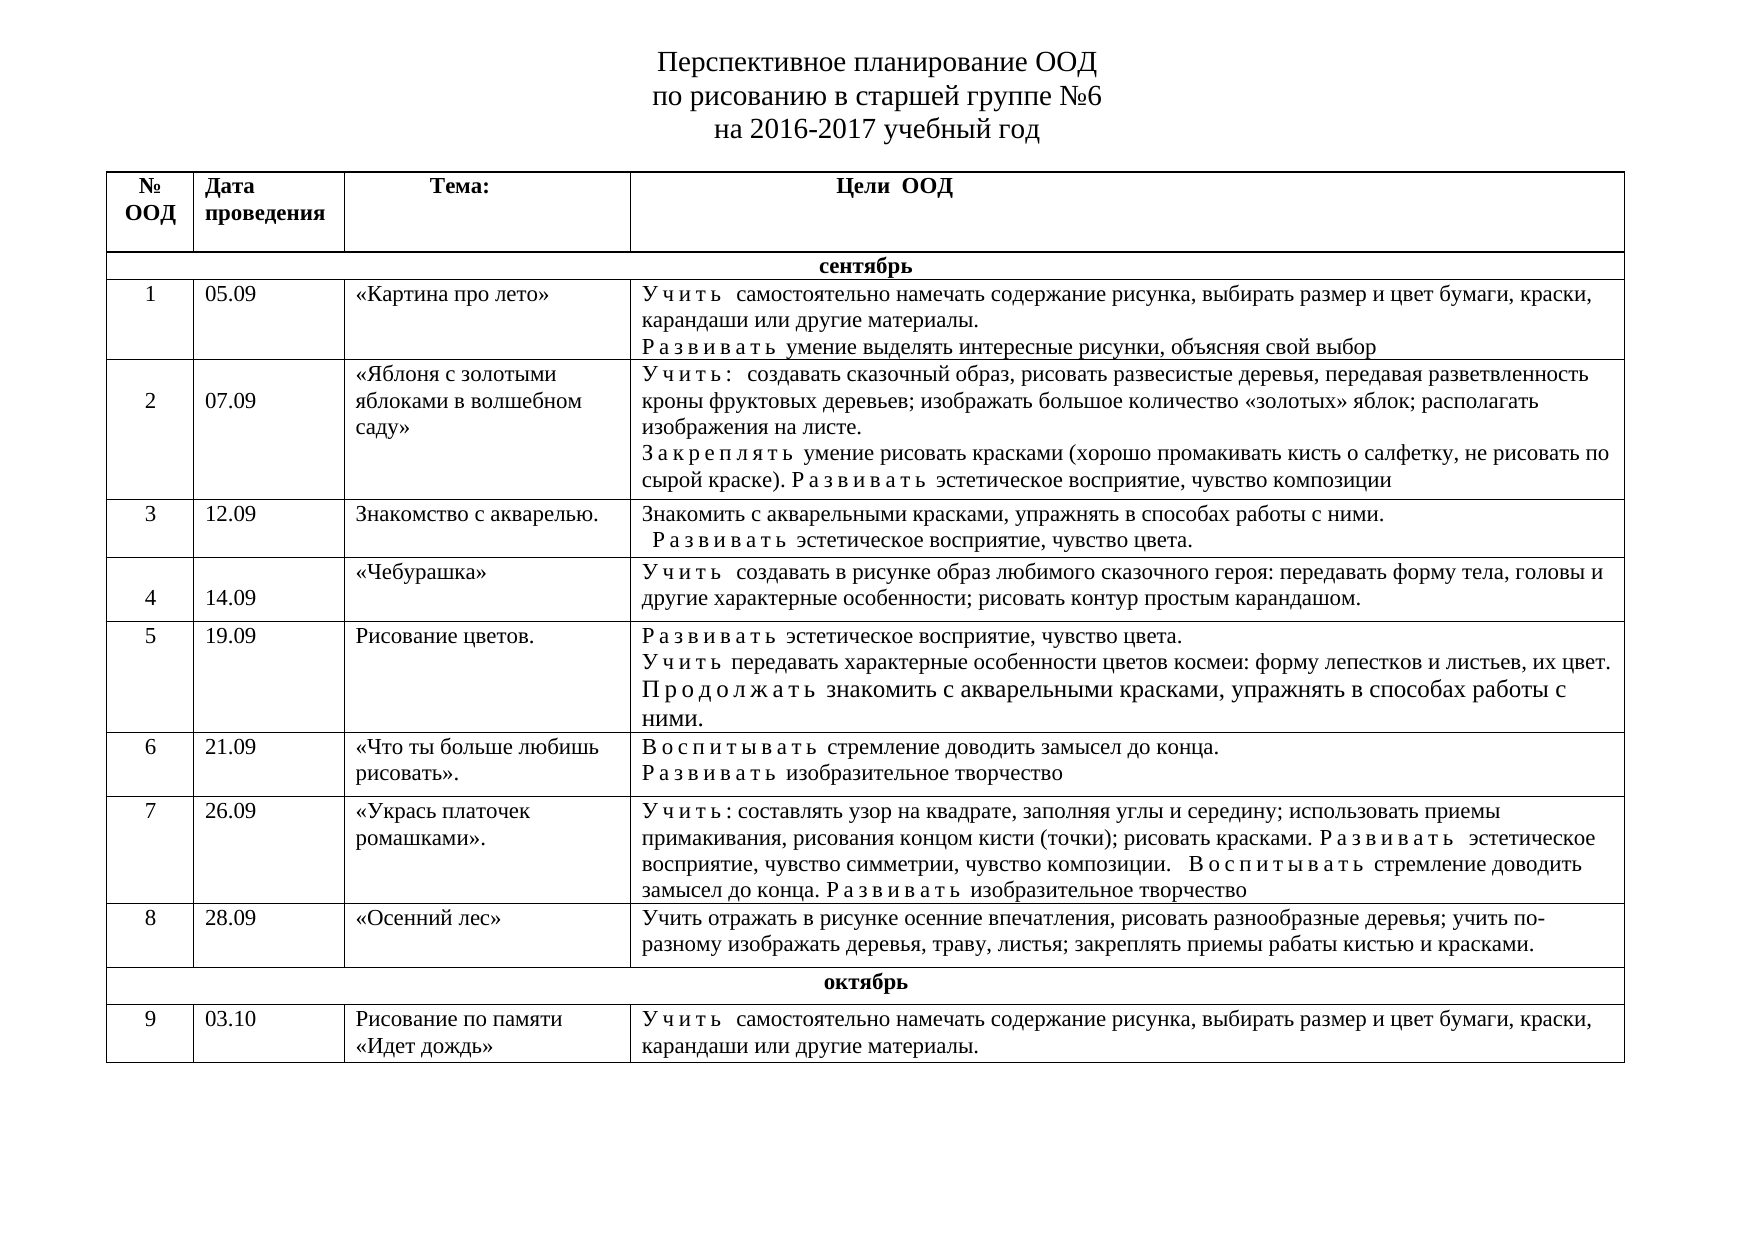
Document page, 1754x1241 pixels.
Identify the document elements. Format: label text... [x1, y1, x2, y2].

table_cell «Яблоня с золотыми яблоками в волшебном саду» [345, 360, 630, 499]
table_cell Учить: создавать сказочный образ, рисовать развесистые деревья, передавая разветвленность кроны фруктовых деревьев; изображать большое количество «золотых» яблок; располагать изображения на листе. Закреплять умение рисовать красками (хорошо промакивать кисть о салфетку, не рисовать по сырой краске). Развивать эстетическое восприятие, чувство композиции [631, 360, 1624, 499]
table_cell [345, 1005, 630, 1062]
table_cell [631, 1005, 1624, 1062]
table_cell сентябрь [107, 253, 1624, 279]
text на 2016-2017 учебный год [118, 111, 1636, 145]
table_cell 6 [107, 733, 193, 796]
table_cell 1 [107, 280, 193, 359]
table_cell 12.09 [194, 500, 344, 557]
table_cell 05.09 [194, 280, 344, 359]
table_cell Учить создавать в рисунке образ любимого сказочного героя: передавать форму тела, головы и другие характерные особенности; рисовать контур простым карандашом. [631, 558, 1624, 621]
table_cell 26.09 [194, 797, 344, 903]
table_header Тема: [345, 173, 630, 251]
table_cell «Что ты больше любишь рисовать». [345, 733, 630, 796]
table_header Дата проведения [194, 173, 344, 251]
table_cell «Чебурашка» [345, 558, 630, 621]
table_cell Знакомить с акварельными красками, упражнять в способах работы с ними. Развивать эстетическое восприятие, чувство цвета. [631, 500, 1624, 557]
table_cell 5 [107, 622, 193, 732]
table_cell Учить: составлять узор на квадрате, заполняя углы и середину; использовать приемы примакивания, рисования концом кисти (точки); рисовать красками. Развивать эстетическое восприятие, чувство симметрии, чувство композиции. Воспитывать стремление доводить замысел до конца. Развивать изобразительное творчество [631, 797, 1624, 903]
table_cell 2 [107, 360, 193, 499]
table_cell октябрь [107, 968, 1624, 1004]
table_cell 03.10 [194, 1005, 344, 1062]
table_cell 8 [107, 904, 193, 967]
table_cell 7 [107, 797, 193, 903]
table_cell Учить отражать в рисунке осенние впечатления, рисовать разнообразные деревья; учить по-разному изображать деревья, траву, листья; закреплять приемы рабаты кистью и красками. [631, 904, 1624, 967]
table_cell 4 [107, 558, 193, 621]
table_cell Знакомство с акварелью. [345, 500, 630, 557]
table_cell Воспитывать стремление доводить замысел до конца. Развивать изобразительное творчество [631, 733, 1624, 796]
table_cell Развивать эстетическое восприятие, чувство цвета. Учить передавать характерные особенности цветов космеи: форму лепестков и листьев, их цвет. Продолжать знакомить с акварельными красками, упражнять в способах работы с ними. [631, 622, 1624, 732]
table_cell «Осенний лес» [345, 904, 630, 967]
table_header Цели ООД [631, 173, 1624, 251]
table_cell 9 [107, 1005, 193, 1062]
table_cell 07.09 [194, 360, 344, 499]
table_cell 3 [107, 500, 193, 557]
table_cell «Укрась платочек ромашками». [345, 797, 630, 903]
table_cell 14.09 [194, 558, 344, 621]
text по рисованию в старшей группе №6 [118, 78, 1636, 111]
table_cell «Картина про лето» [345, 280, 630, 359]
table_cell 28.09 [194, 904, 344, 967]
table_cell 19.09 [194, 622, 344, 732]
table_cell Рисование цветов. [345, 622, 630, 732]
table_header № ООД [107, 173, 193, 251]
text Перспективное планирование ООД [118, 44, 1636, 78]
table_cell 21.09 [194, 733, 344, 796]
